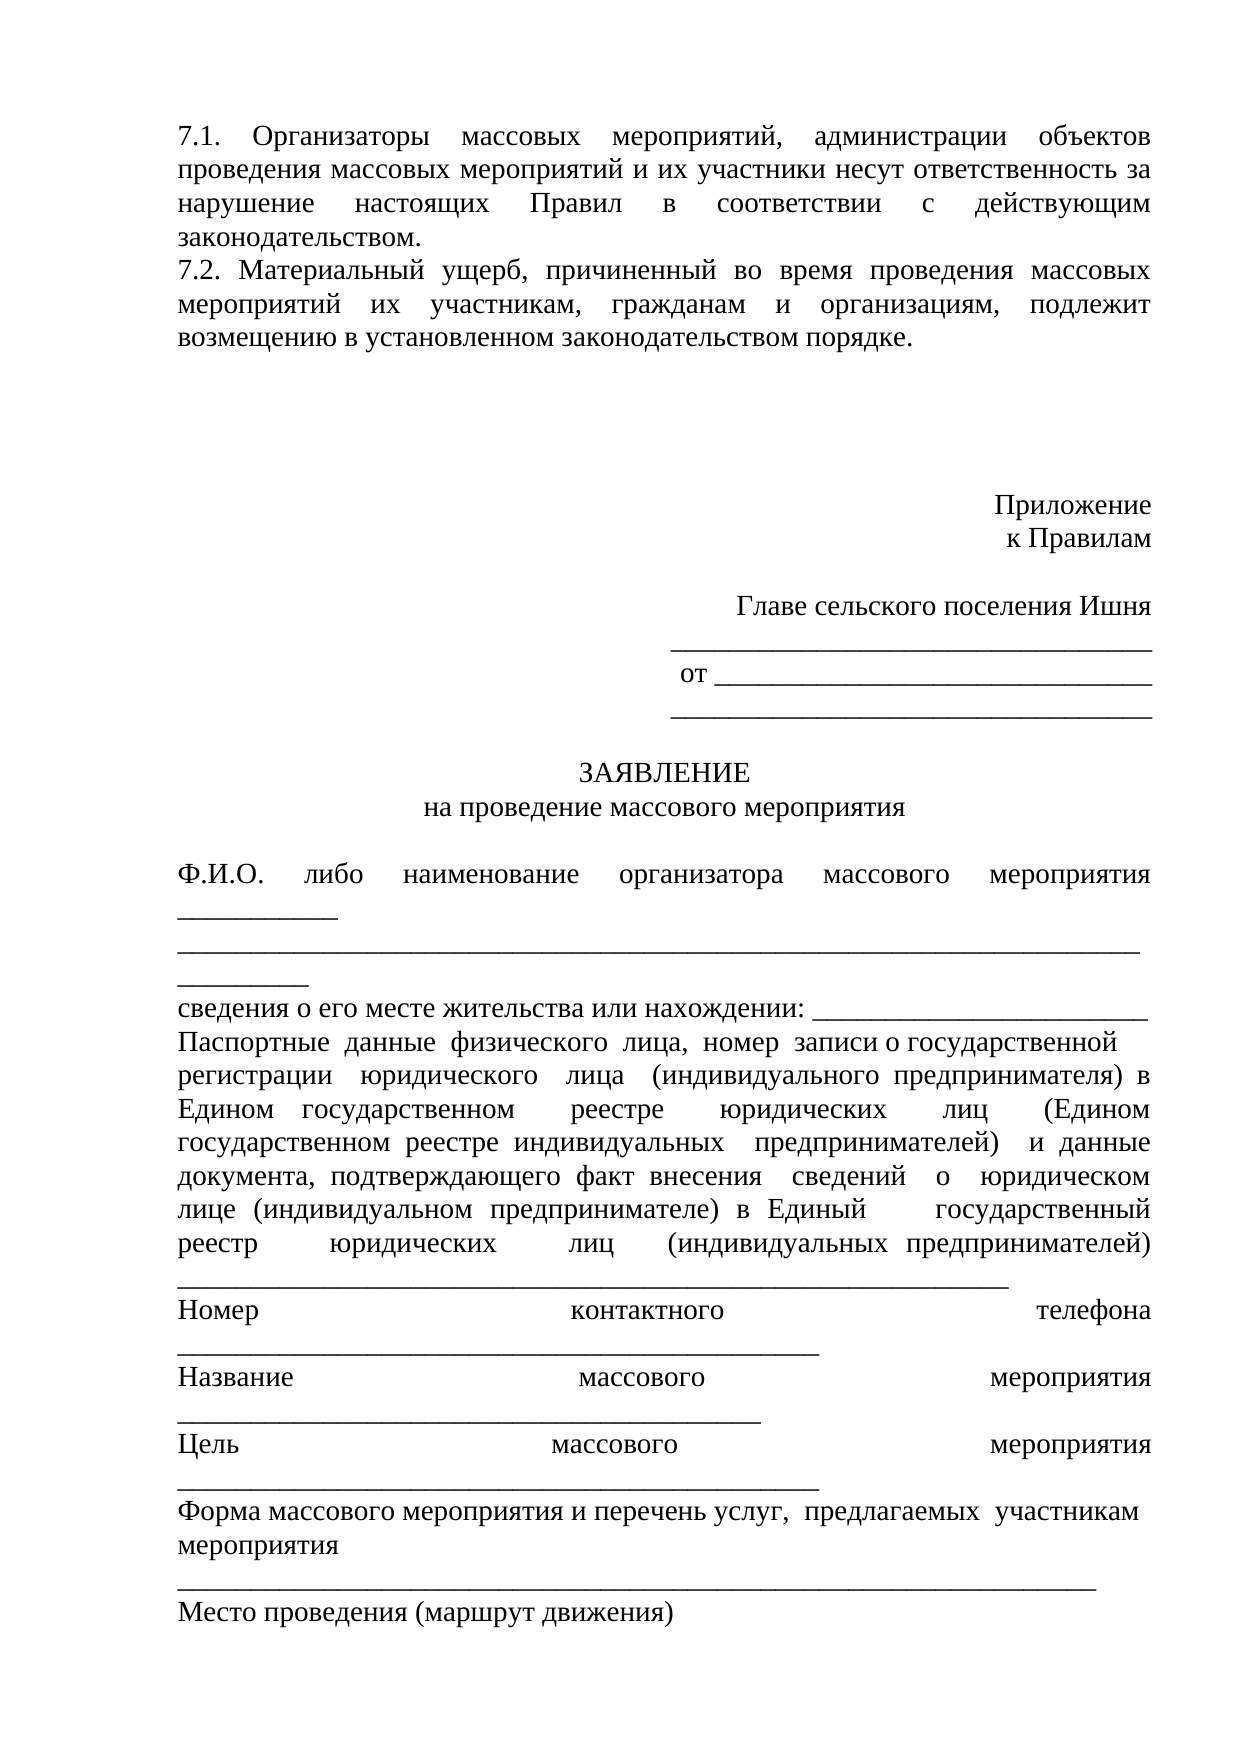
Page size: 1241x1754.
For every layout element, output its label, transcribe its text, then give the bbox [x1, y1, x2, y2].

text Номер контактного телефона ____________________________________________ [177, 1292, 1152, 1359]
text _________________________________ [177, 688, 1152, 722]
text Место проведения (маршрут движения) [177, 1594, 1152, 1627]
text к Правилам [177, 521, 1152, 554]
text регистрации юридического лица (индивидуального предпринимателя) в Едином государственном реестре юридических лиц (Едином государственном реестре индивидуальных предпринимателей) и данные документа, подтверждающего факт внесения сведений о юридическом лице (индивидуальном предпринимателе) в Единый государственный реестр юридических лиц (индивидуальных предпринимателей) _________________________________________________________ [177, 1057, 1152, 1292]
text Форма массового мероприятия и перечень услуг, предлагаемых участникам [177, 1493, 1152, 1527]
text 7.1. Организаторы массовых мероприятий, администрации объектов проведения массовых мероприятий и их участники несут ответственность за нарушение настоящих Правил в соответствии с действующим законодательством. [177, 118, 1152, 252]
text 7.2. Материальный ущерб, причиненный во время проведения массовых мероприятий их участникам, гражданам и организациям, подлежит возмещению в установленном законодательством порядке. [177, 252, 1152, 353]
text Ф.И.О. либо наименование организатора массового мероприятия ___________ [177, 856, 1152, 923]
text Цель массового мероприятия ____________________________________________ [177, 1426, 1152, 1493]
text от ______________________________ [177, 655, 1152, 688]
text ___________________________________________________________________________ [177, 923, 1152, 990]
text Приложение [177, 487, 1152, 521]
text ЗАЯВЛЕНИЕ [177, 755, 1152, 789]
text Название массового мероприятия ________________________________________ [177, 1359, 1152, 1426]
text Паспортные данные физического лица, номер записи о государственной [177, 1024, 1152, 1057]
text мероприятия _______________________________________________________________ [177, 1527, 1152, 1594]
text _________________________________ [177, 621, 1152, 655]
text Главе сельского поселения Ишня [177, 588, 1152, 621]
text на проведение массового мероприятия [177, 789, 1152, 822]
text сведения о его месте жительства или нахождении: _______________________ [177, 990, 1152, 1024]
